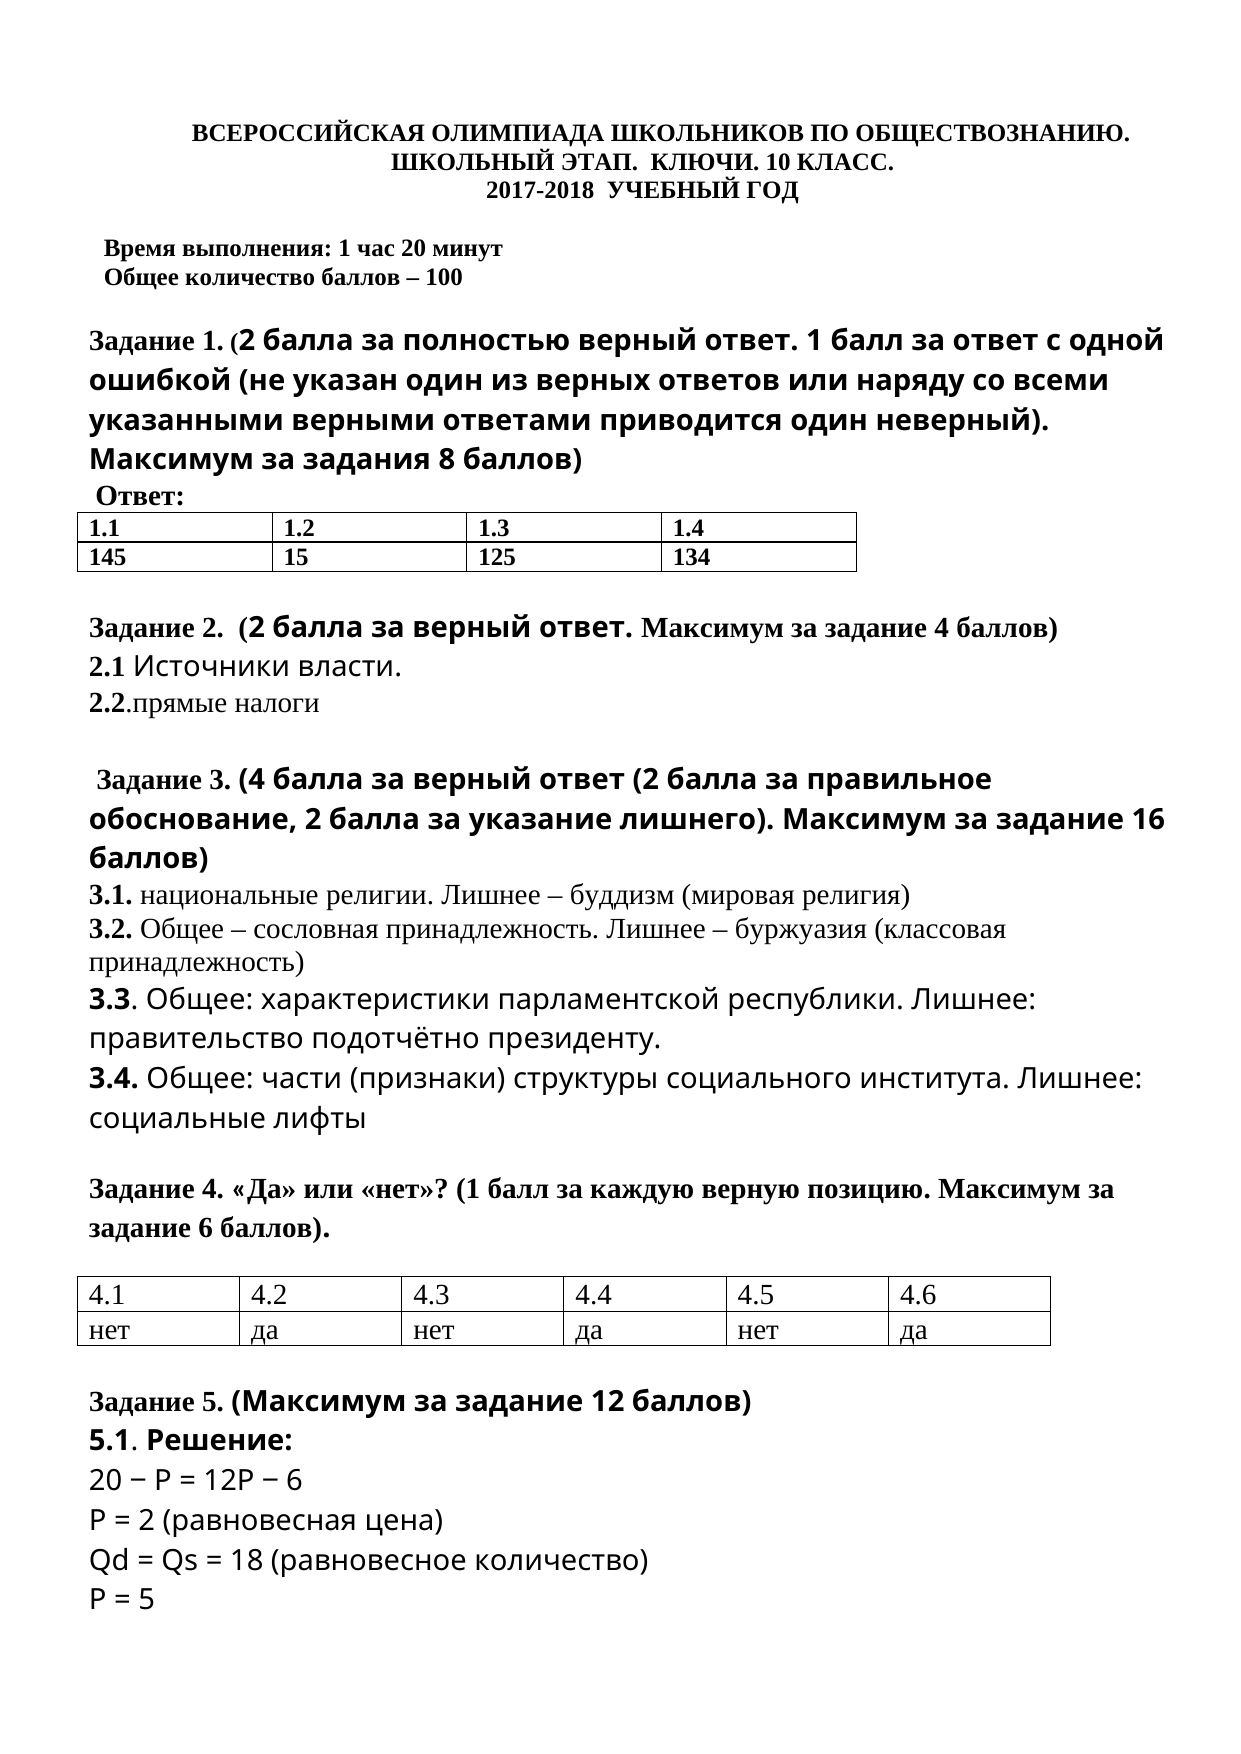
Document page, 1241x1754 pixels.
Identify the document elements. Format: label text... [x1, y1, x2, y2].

table_header 1.3 [467, 513, 661, 541]
text Задание 4. «Да» или «нет»? (1 балл за каждую верную позицию. Максимум за задание 6 баллов). [89, 1170, 1181, 1276]
text Задание 1. (2 балла за полностью верный ответ. 1 балл за ответ с одной ошибкой (не указан один из верных ответов или наряду со всеми указанными верными ответами приводится один неверный). Максимум за задания 8 баллов) [89, 319, 1181, 478]
text 3.3. Общее: характеристики парламентской республики. Лишнее: правительство подотчётно президенту. 3.4. Общее: части (признаки) структуры социального института. Лишнее: социальные лифты [89, 978, 1181, 1137]
text Ответ: [89, 478, 1181, 512]
table_header 4.5 [727, 1277, 888, 1311]
table_header 1.2 [273, 513, 466, 541]
table_cell да [240, 1312, 401, 1345]
table_cell нет [402, 1312, 563, 1345]
text ВСЕРОССИЙСКАЯ ОЛИМПИАДА ШКОЛЬНИКОВ ПО ОБЩЕСТВОЗНАНИЮ. [141, 118, 1181, 147]
table_cell 134 [662, 543, 856, 571]
text 3.1. национальные религии. Лишнее ‒ буддизм (мировая религия) 3.2. Общее – сословная принадлежность. Лишнее – буржуазия (классовая принадлежность) [89, 877, 1181, 978]
table_cell 125 [467, 543, 661, 571]
table_cell нет [78, 1312, 239, 1345]
table_cell 15 [273, 543, 466, 571]
text Общее количество баллов – 100 [103, 262, 1181, 291]
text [89, 1420, 1181, 1618]
table_header 4.2 [240, 1277, 401, 1311]
table_header 4.3 [402, 1277, 563, 1311]
text ШКОЛЬНЫЙ ЭТАП. КЛЮЧИ. 10 КЛАСС. [103, 147, 1181, 176]
table_cell да [564, 1312, 726, 1345]
table_cell 145 [78, 543, 272, 571]
table_header 1.4 [662, 513, 856, 541]
text Задание 5. (Максимум за задание 12 баллов) [89, 1380, 1181, 1420]
table_header 4.4 [564, 1277, 726, 1311]
table_header 1.1 [78, 513, 272, 541]
table_cell нет [727, 1312, 888, 1345]
text Задание 3. (4 балла за верный ответ (2 балла за правильное обоснование, 2 балла за указание лишнего). Максимум за задание 16 баллов) [89, 758, 1181, 877]
text 2.1 Источники власти. 2.2.прямые налоги [89, 646, 1181, 719]
text Задание 2. (2 балла за верный ответ. Максимум за задание 4 баллов) [89, 606, 1181, 646]
text 2017-2018 УЧЕБНЫЙ ГОД [103, 176, 1181, 204]
table_header 4.1 [78, 1277, 239, 1311]
table_cell да [889, 1312, 1050, 1345]
text Время выполнения: 1 час 20 минут [103, 233, 1181, 262]
table_header 4.6 [889, 1277, 1050, 1311]
